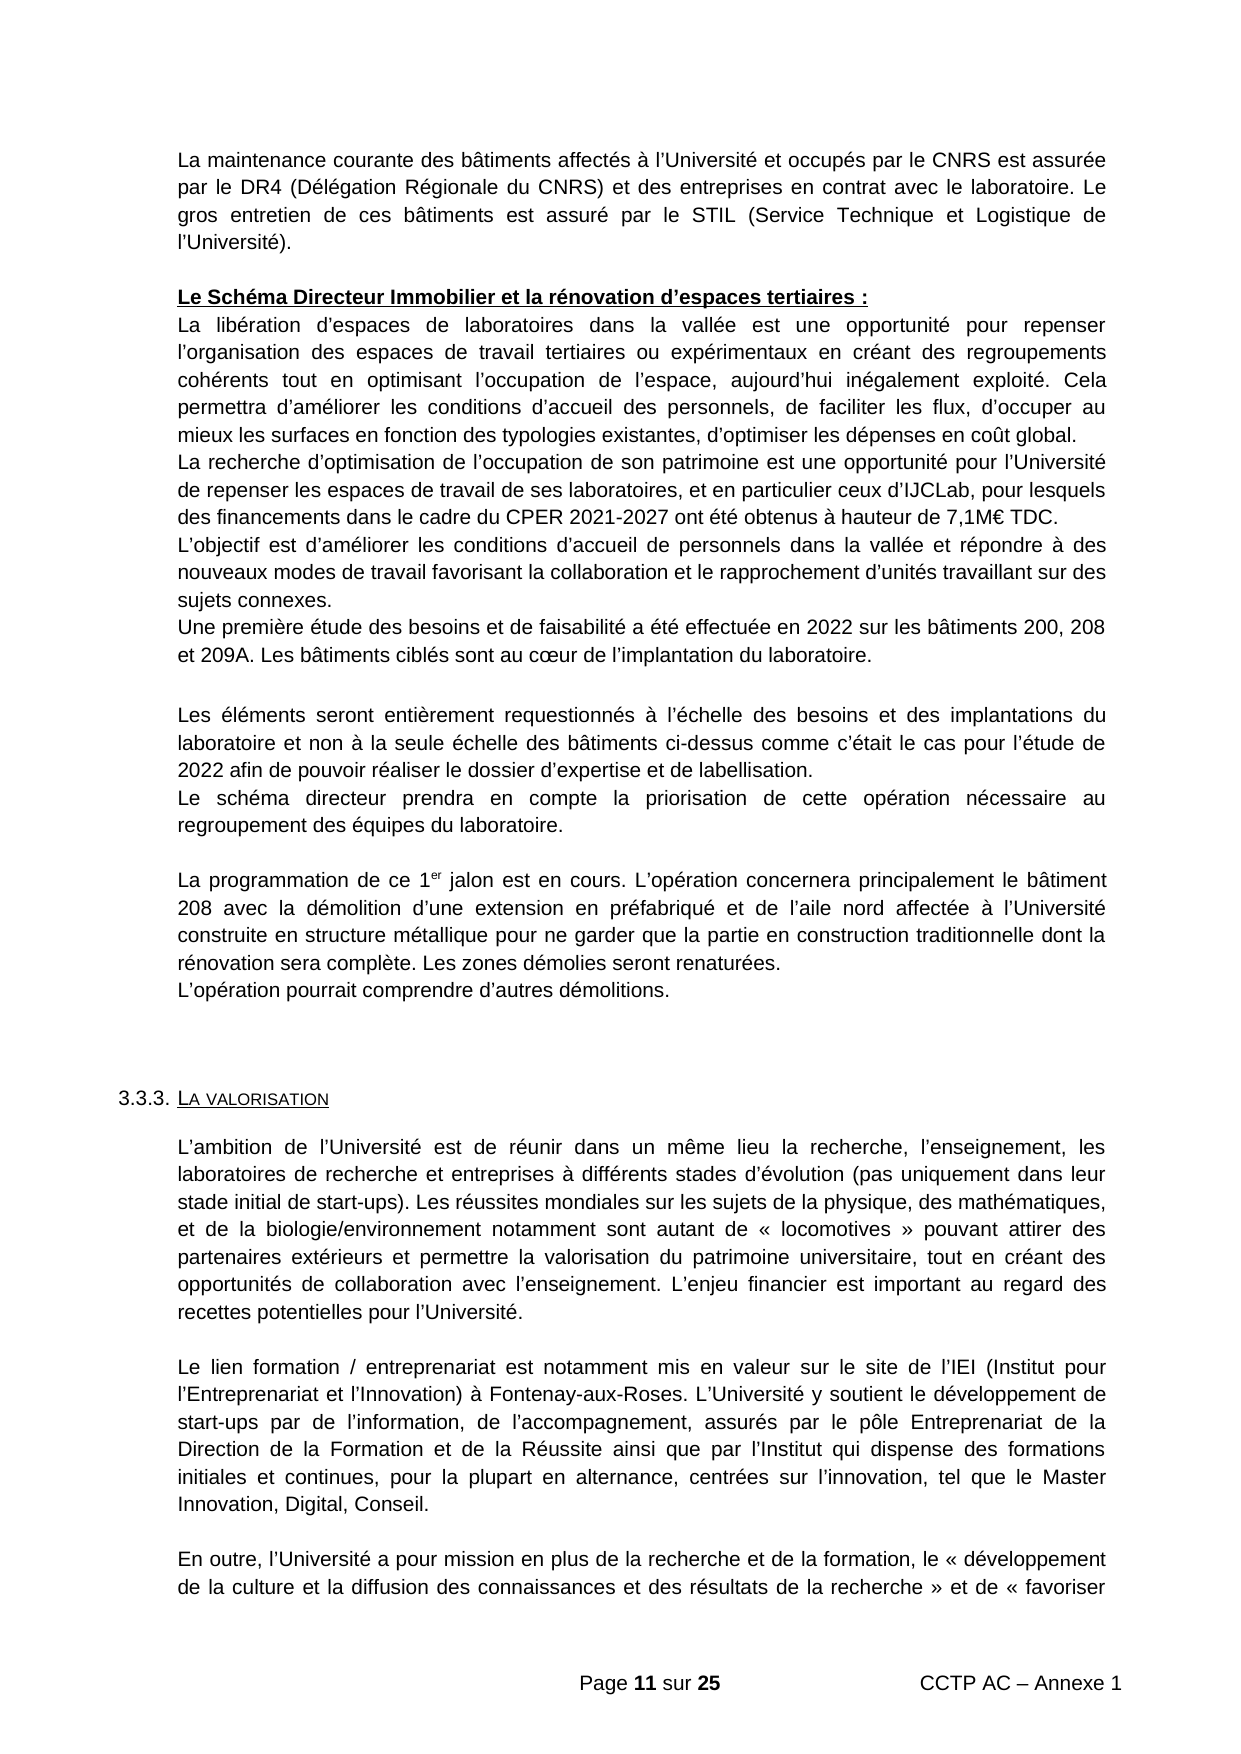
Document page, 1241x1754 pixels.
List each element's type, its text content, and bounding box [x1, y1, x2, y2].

list L’ambition de l’Université est de réunir dans un même lieu la recherche, l’enseignement, les laboratoires de recherche et entreprises à différents stades d’évolution (pas uniquement dans leur stade initial de start-ups). Les réussites mondiales sur les sujets de la physique, des mathématiques, et de la biologie/environnement notamment sont autant de « locomotives » pouvant attirer des partenaires extérieurs et permettre la valorisation du patrimoine universitaire, tout en créant des opportunités de collaboration avec l’enseignement. L’enjeu financier est important au regard des recettes potentielles pour l’Université. [177, 1135, 1107, 1324]
list La programmation de ce 1er jalon est en cours. L’opération concernera principalement le bâtiment 208 avec la démolition d’une extension en préfabriqué et de l’aile nord affectée à l’Université construite en structure métallique pour ne garder que la partie en construction traditionnelle dont la rénovation sera complète. Les zones démolies seront renaturées. [177, 868, 1107, 975]
list L’objectif est d’améliorer les conditions d’accueil de personnels dans la vallée et répondre à des nouveaux modes de travail favorisant la collaboration et le rapprochement d’unités travaillant sur des sujets connexes. [177, 533, 1107, 612]
list L’opération pourrait comprendre d’autres démolitions. [177, 978, 1107, 1002]
subtitle La valorisation [118, 1086, 1107, 1110]
list La maintenance courante des bâtiments affectés à l’Université et occupés par le CNRS est assurée par le DR4 (Délégation Régionale du CNRS) et des entreprises en contrat avec le laboratoire. Le gros entretien de ces bâtiments est assuré par le STIL (Service Technique et Logistique de l’Université). [177, 148, 1107, 254]
list Une première étude des besoins et de faisabilité a été effectuée en 2022 sur les bâtiments 200, 208 et 209A. Les bâtiments ciblés sont au cœur de l’implantation du laboratoire. [177, 615, 1107, 667]
list Le lien formation / entreprenariat est notamment mis en valeur sur le site de l’IEI (Institut pour l’Entreprenariat et l’Innovation) à Fontenay-aux-Roses. L’Université y soutient le développement de start-ups par de l’information, de l’accompagnement, assurés par le pôle Entreprenariat de la Direction de la Formation et de la Réussite ainsi que par l’Institut qui dispense des formations initiales et continues, pour la plupart en alternance, centrées sur l’innovation, tel que le Master Innovation, Digital, Conseil. [177, 1355, 1107, 1516]
list Les éléments seront entièrement requestionnés à l’échelle des besoins et des implantations du laboratoire et non à la seule échelle des bâtiments ci-dessus comme c’était le cas pour l’étude de 2022 afin de pouvoir réaliser le dossier d’expertise et de labellisation. [177, 703, 1107, 782]
list La libération d’espaces de laboratoires dans la vallée est une opportunité pour repenser l’organisation des espaces de travail tertiaires ou expérimentaux en créant des regroupements cohérents tout en optimisant l’occupation de l’espace, aujourd’hui inégalement exploité. Cela permettra d’améliorer les conditions d’accueil des personnels, de faciliter les flux, d’occuper au mieux les surfaces en fonction des typologies existantes, d’optimiser les dépenses en coût global. [177, 313, 1107, 447]
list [177, 1547, 1107, 1599]
list La recherche d’optimisation de l’occupation de son patrimoine est une opportunité pour l’Université de repenser les espaces de travail de ses laboratoires, et en particulier ceux d’IJCLab, pour lesquels des financements dans le cadre du CPER 2021-2027 ont été obtenus à hauteur de 7,1M€ TDC. [177, 450, 1107, 529]
list Le Schéma Directeur Immobilier et la rénovation d’espaces tertiaires : [177, 285, 1107, 309]
list Le schéma directeur prendra en compte la priorisation de cette opération nécessaire au regroupement des équipes du laboratoire. [177, 786, 1107, 837]
